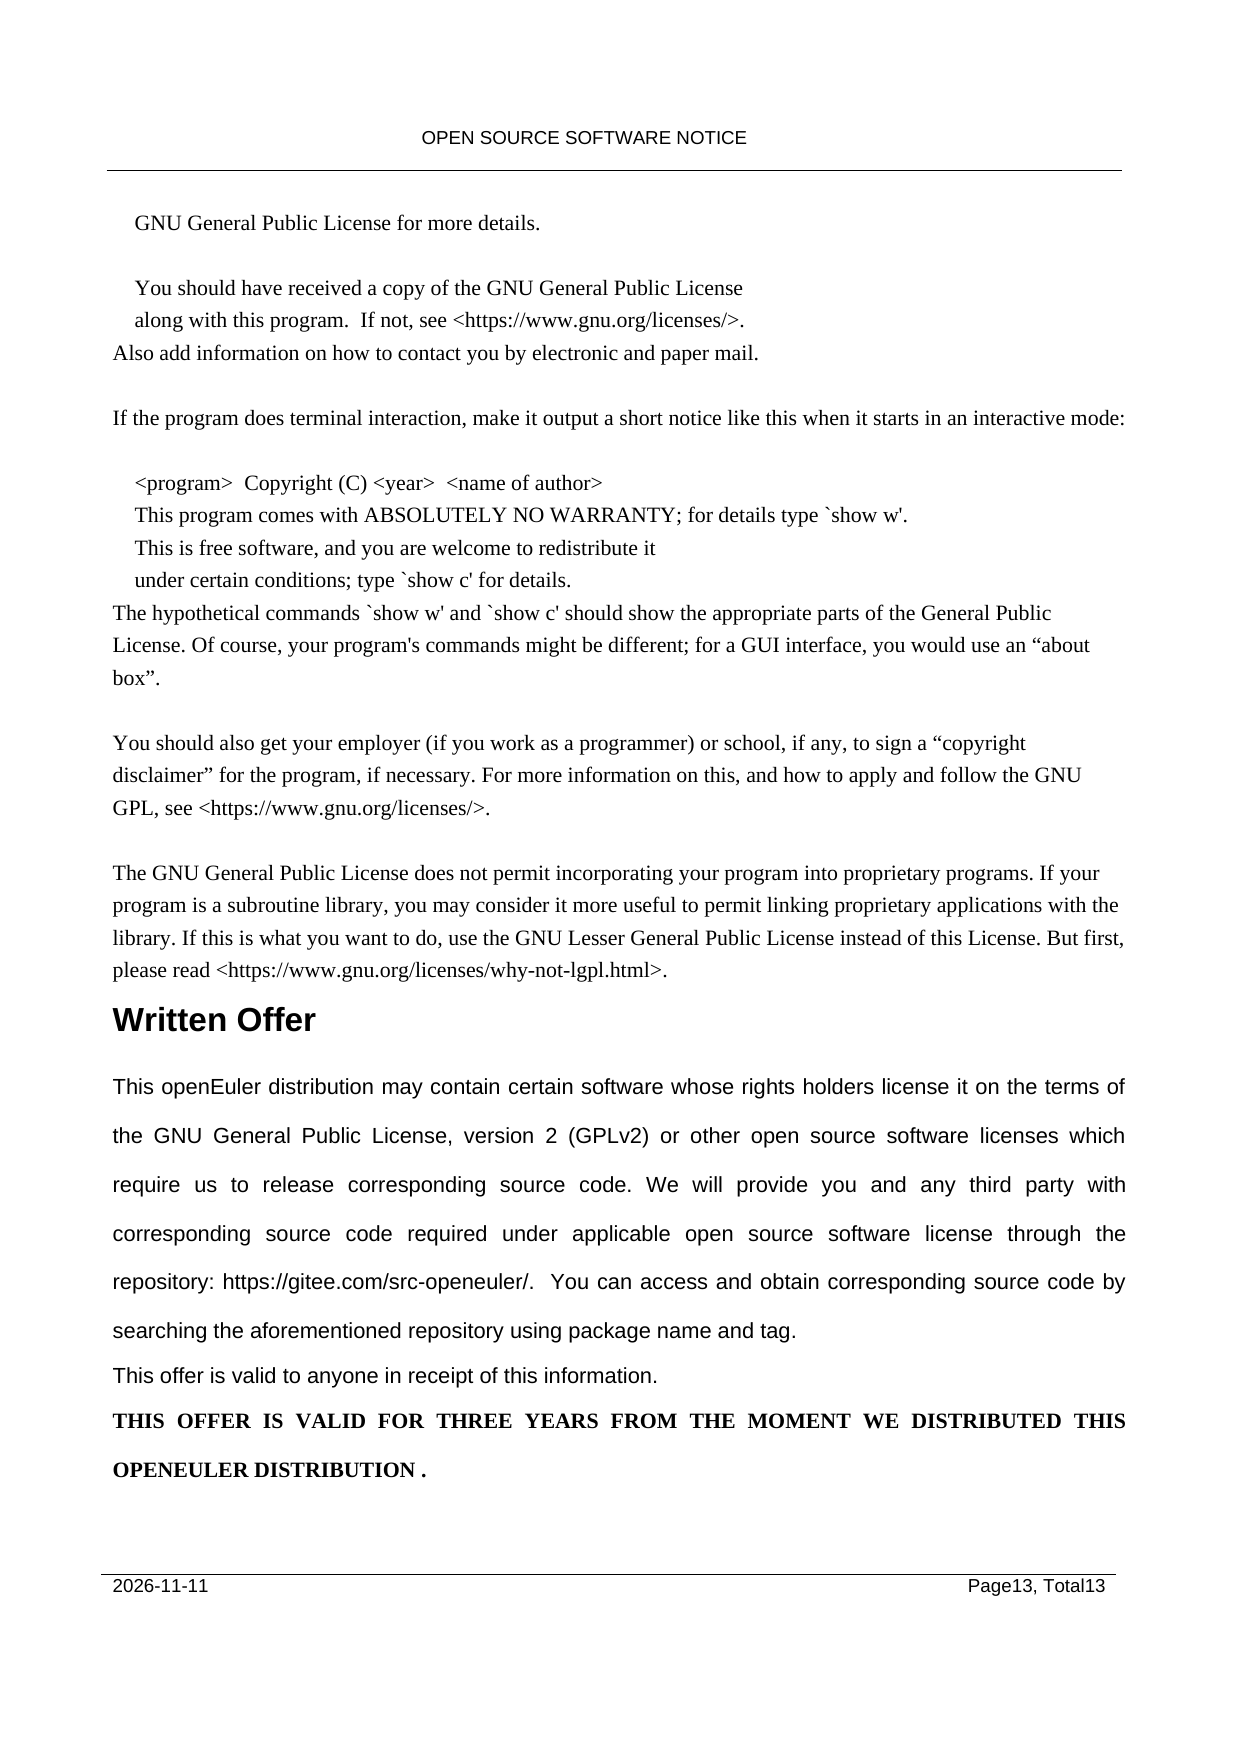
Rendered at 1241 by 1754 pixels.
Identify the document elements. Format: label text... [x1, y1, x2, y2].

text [112, 206, 1128, 986]
text THIS OFFER IS VALID FOR THREE YEARS FROM THE MOMENT WE DISTRIBUTED THIS OPENEULER DISTRIBUTION . [112, 1404, 1128, 1486]
text This offer is valid to anyone in receipt of this information. [112, 1359, 1128, 1392]
text Written Offer [112, 986, 1128, 1051]
text This openEuler distribution may contain certain software whose rights holders license it on the terms of the GNU General Public License, version 2 (GPLv2) or other open source software licenses which require us to release corresponding source code. We will provide you and any third party with corresponding source code required under applicable open source software license through the repository: https://gitee.com/src-openeuler/. You can access and obtain corresponding source code by searching the aforementioned repository using package name and tag. [112, 1071, 1128, 1347]
